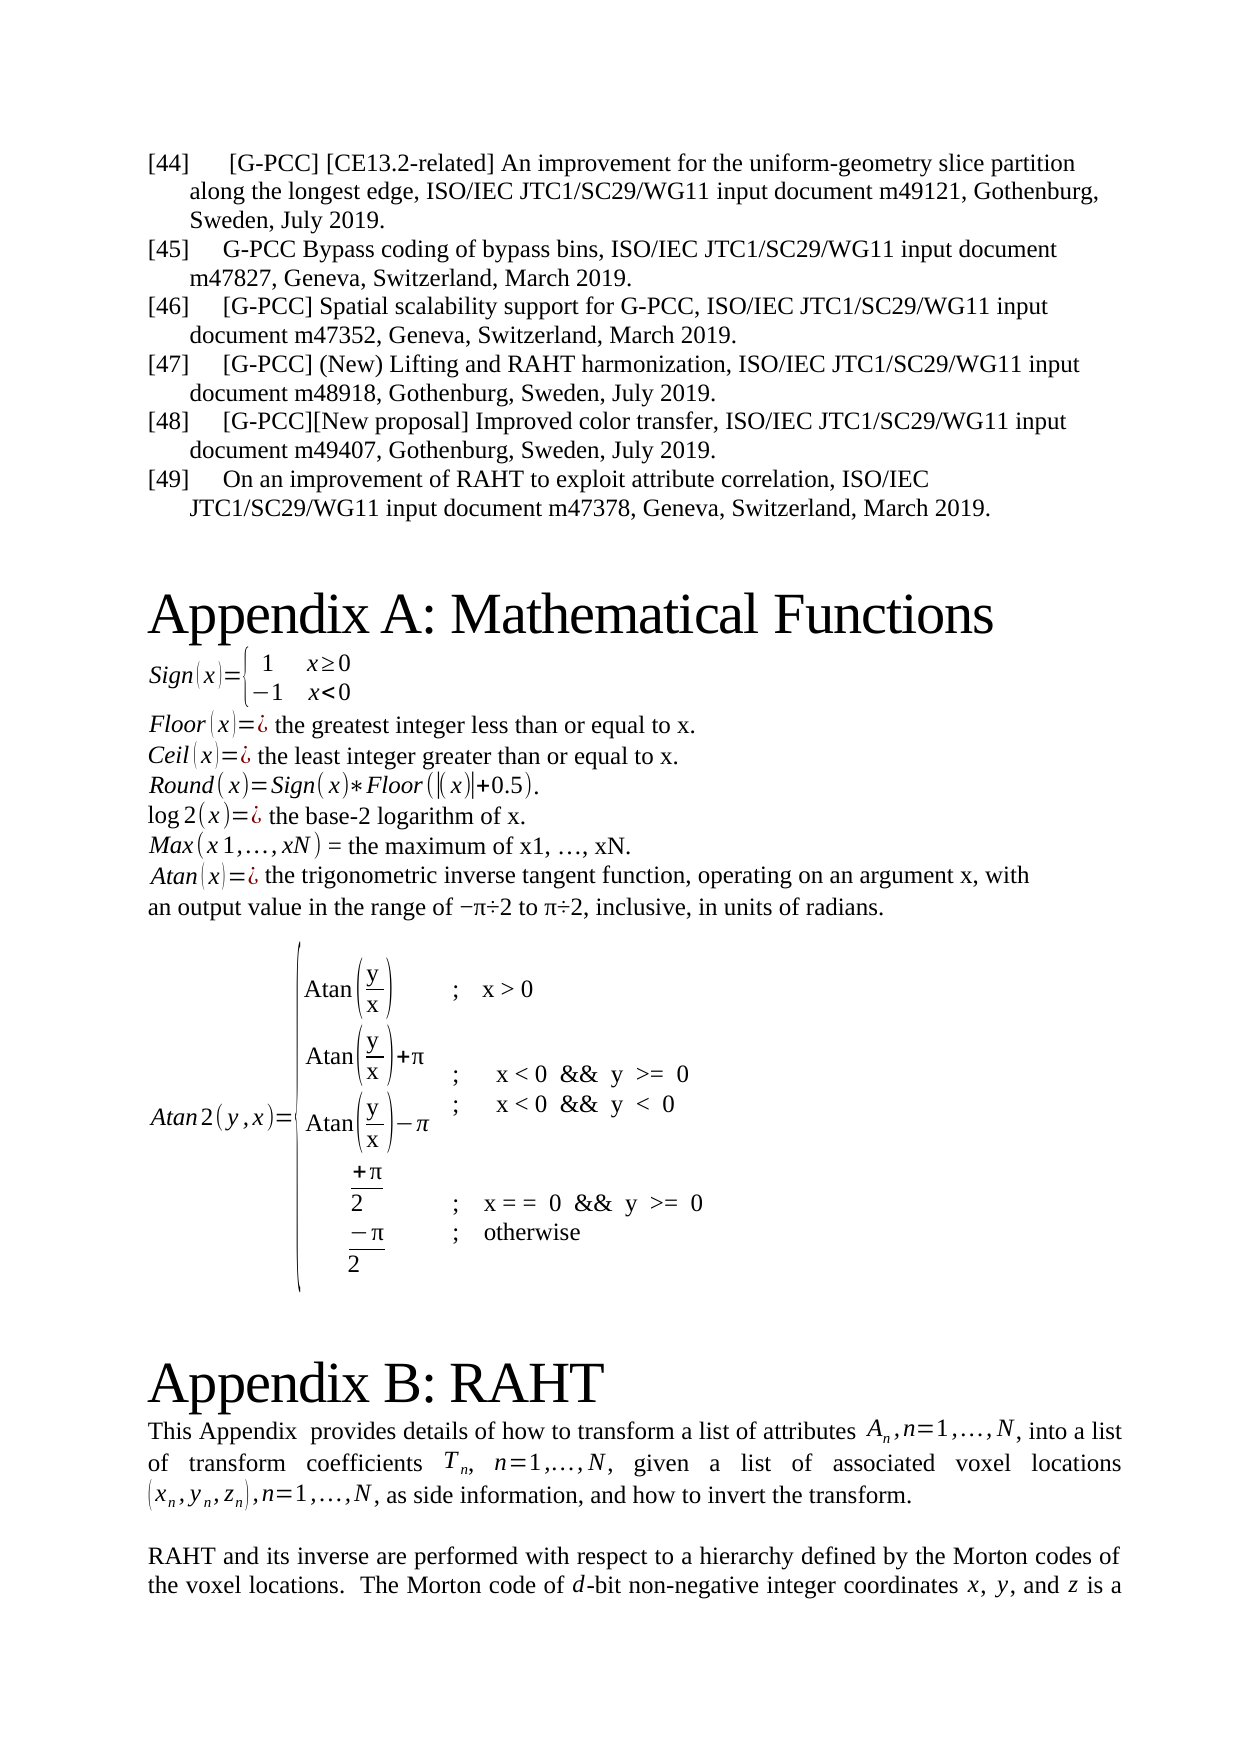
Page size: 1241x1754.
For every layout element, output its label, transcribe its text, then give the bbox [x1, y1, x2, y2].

title Appendix A: Mathematical Functions [148, 579, 1122, 646]
list [G-PCC] Spatial scalability support for G-PCC, ISO/IEC JTC1/SC29/WG11 input document m47352, Geneva, Switzerland, March 2019. [148, 291, 1122, 349]
list On an improvement of RAHT to exploit attribute correlation, ISO/IEC JTC1/SC29/WG11 input document m47378, Geneva, Switzerland, March 2019. [148, 464, 1122, 521]
text the base-2 logarithm of x. [148, 801, 1122, 831]
list [G-PCC] (New) Lifting and RAHT harmonization, ISO/IEC JTC1/SC29/WG11 input document m48918, Gothenburg, Sweden, July 2019. [148, 349, 1122, 406]
text the least integer greater than or equal to x. [148, 740, 1122, 771]
list [G-PCC] [CE13.2-related] An improvement for the uniform-geometry slice partition along the longest edge, ISO/IEC JTC1/SC29/WG11 input document m49121, Gothenburg, Sweden, July 2019. [148, 148, 1122, 234]
text This Appendix provides details of how to transform a list of attributes , into a list of transform coefficients , , given a list of associated voxel locations , as side information, and how to invert the transform. [148, 1415, 1122, 1512]
text the greatest integer less than or equal to x. [148, 709, 1122, 740]
title Appendix B: RAHT [148, 1348, 1122, 1415]
list [G-PCC][New proposal] Improved color transfer, ISO/IEC JTC1/SC29/WG11 input document m49407, Gothenburg, Sweden, July 2019. [148, 406, 1122, 464]
list G-PCC Bypass coding of bypass bins, ISO/IEC JTC1/SC29/WG11 input document m47827, Geneva, Switzerland, March 2019. [148, 234, 1122, 291]
text the trigonometric inverse tangent function, operating on an argument x, with an output value in the range of −π÷2 to π÷2, inclusive, in units of radians. [148, 861, 1122, 921]
text = the maximum of x1, …, xN. [148, 831, 1122, 861]
text . [148, 771, 1122, 801]
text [148, 1541, 1122, 1599]
